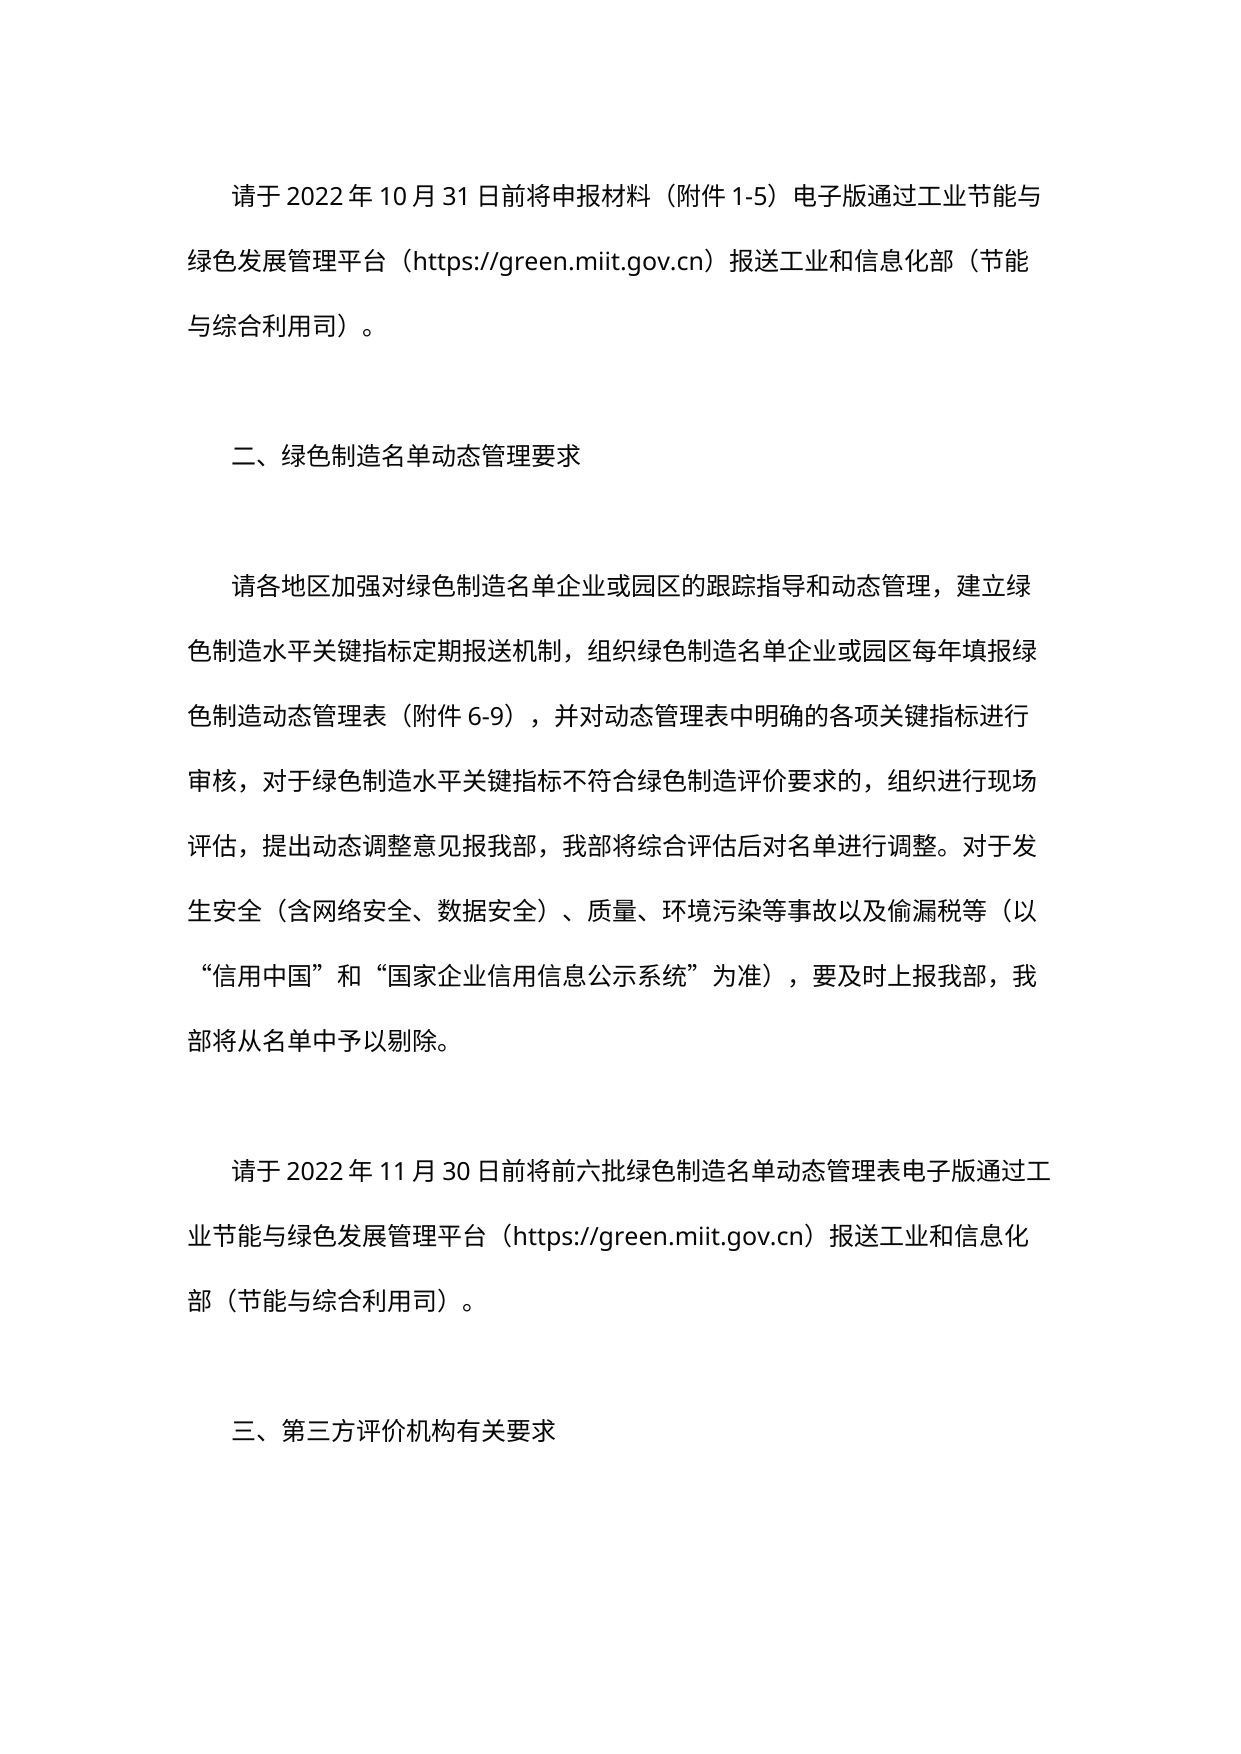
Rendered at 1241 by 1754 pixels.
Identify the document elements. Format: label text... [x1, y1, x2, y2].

text 请各地区加强对绿色制造名单企业或园区的跟踪指导和动态管理，建立绿色制造水平关键指标定期报送机制，组织绿色制造名单企业或园区每年填报绿色制造动态管理表（附件6-9），并对动态管理表中明确的各项关键指标进行审核，对于绿色制造水平关键指标不符合绿色制造评价要求的，组织进行现场评估，提出动态调整意见报我部，我部将综合评估后对名单进行调整。对于发生安全（含网络安全、数据安全）、质量、环境污染等事故以及偷漏税等（以“信用中国”和“国家企业信用信息公示系统”为准），要及时上报我部，我部将从名单中予以剔除。 [187, 552, 1053, 1072]
text 二、绿色制造名单动态管理要求 [187, 422, 1053, 487]
text 请于2022年10月31日前将申报材料（附件1-5）电子版通过工业节能与绿色发展管理平台（https://green.miit.gov.cn）报送工业和信息化部（节能与综合利用司）。 [187, 162, 1053, 357]
text 三、第三方评价机构有关要求 [187, 1397, 1053, 1462]
text 请于2022年11月30日前将前六批绿色制造名单动态管理表电子版通过工业节能与绿色发展管理平台（https://green.miit.gov.cn）报送工业和信息化部（节能与综合利用司）。 [187, 1137, 1053, 1332]
